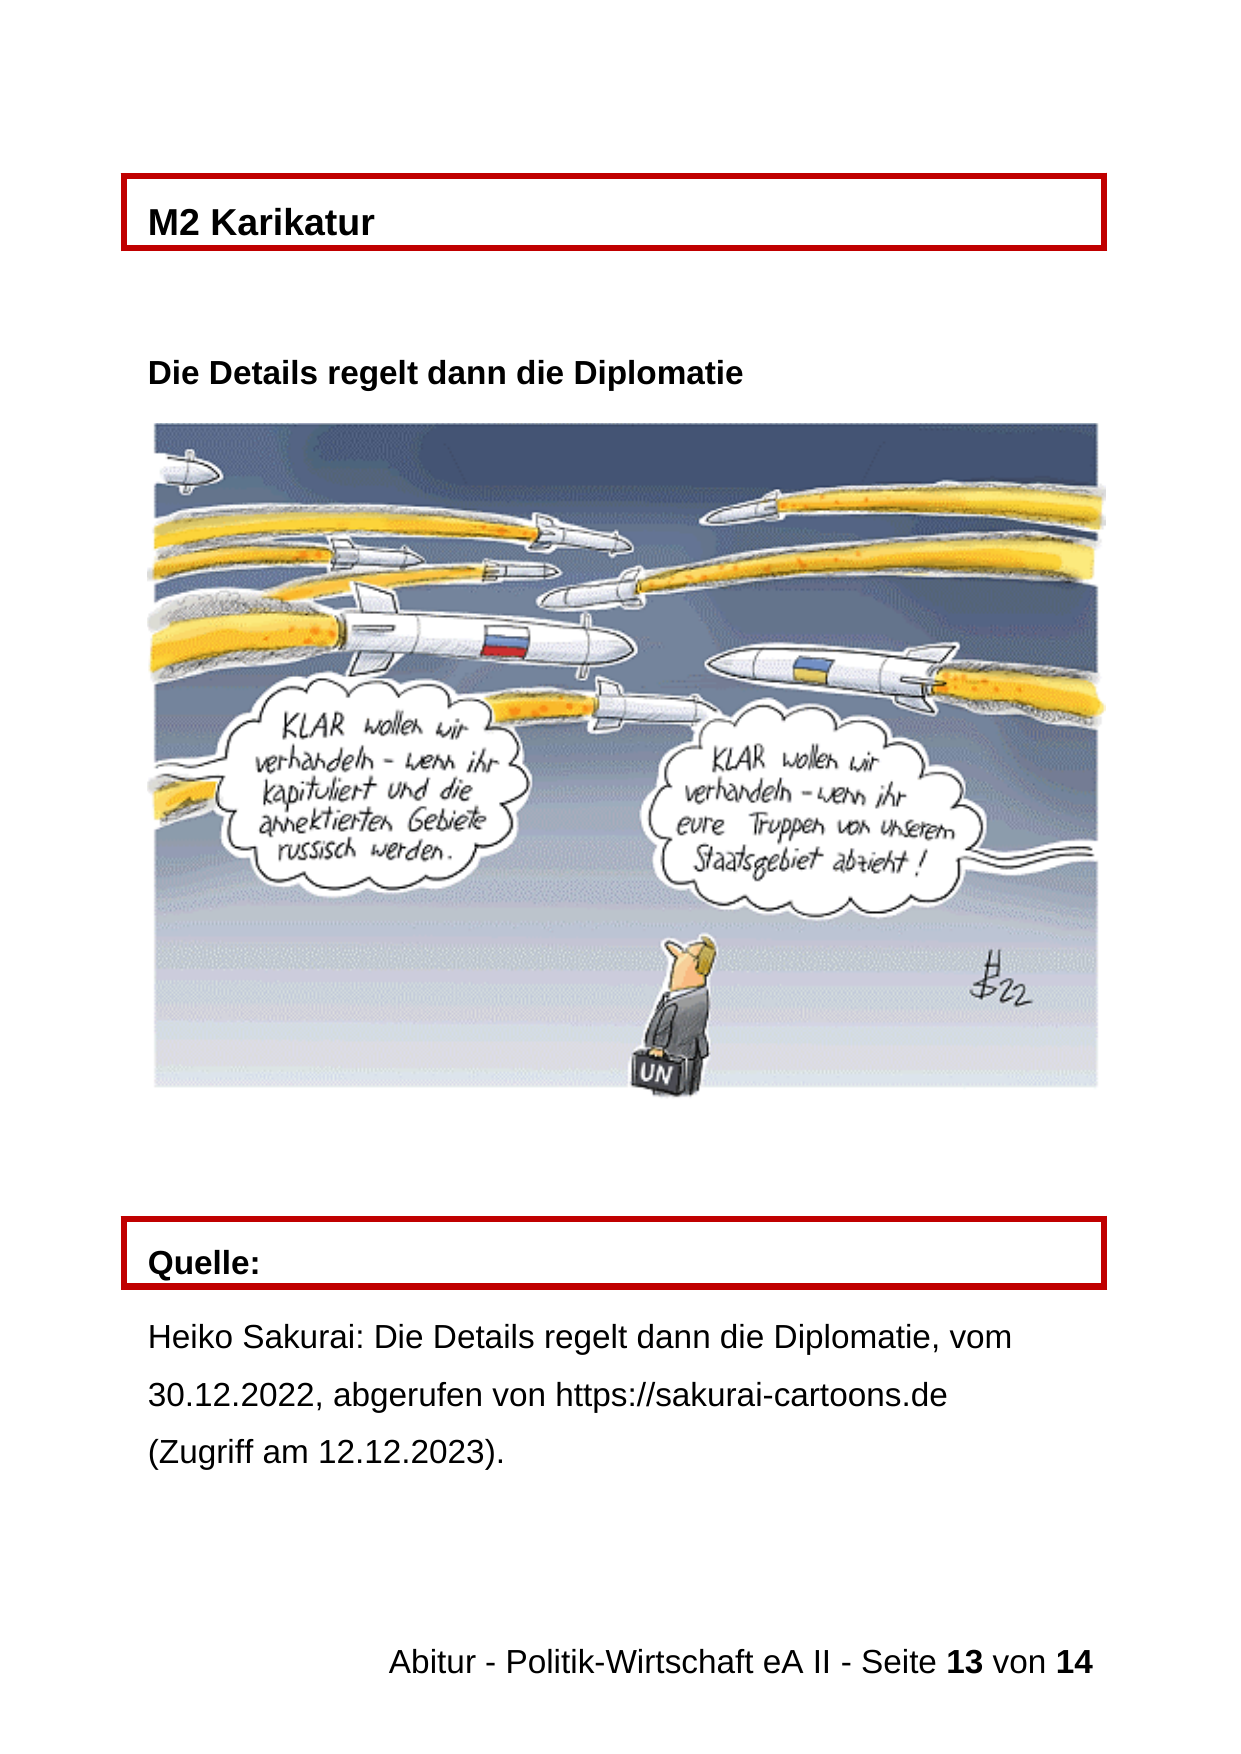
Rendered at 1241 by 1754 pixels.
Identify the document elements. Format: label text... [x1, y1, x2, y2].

text Heiko Sakurai: Die Details regelt dann die Diplomatie, vom 30.12.2022, abgerufen von https://sakurai-cartoons.de (Zugriff am 12.12.2023). [148, 1317, 1093, 1471]
subtitle M2 Karikatur [127, 179, 1101, 245]
text Die Details regelt dann die Diplomatie [148, 353, 1093, 392]
subtitle Quelle: [127, 1222, 1101, 1283]
picture [147, 423, 1106, 1101]
